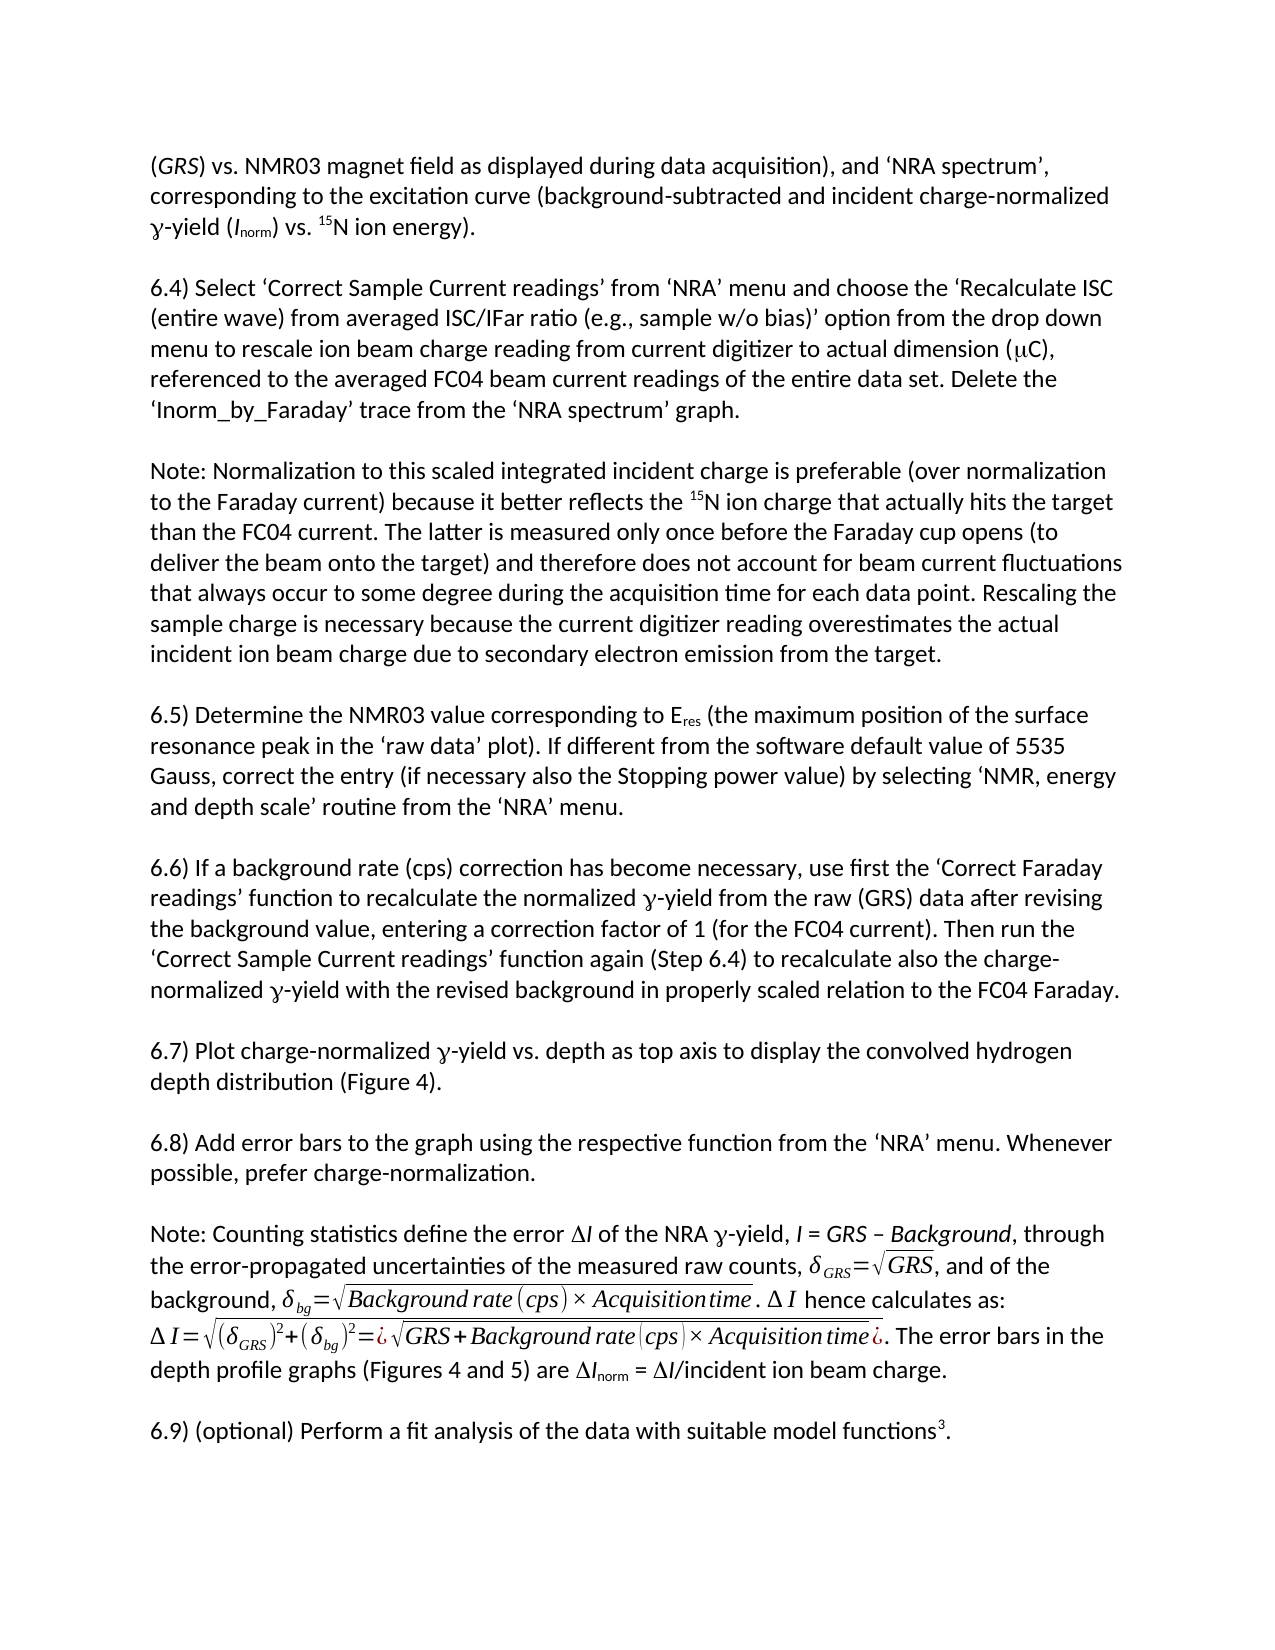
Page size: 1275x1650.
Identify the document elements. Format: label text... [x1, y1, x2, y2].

text Note: Counting statistics define the error I of the NRA -yield, I = GRS – Background, through the error-propagated uncertainties of the measured raw counts, , and of the background, hence calculates as: . The error bars in the depth profile graphs (Figures 4 and 5) are Inorm = I/incident ion beam charge. [150, 1218, 1125, 1385]
text 6.5) Determine the NMR03 value corresponding to Eres (the maximum position of the surface resonance peak in the ‘raw data’ plot). If different from the software default value of 5535 Gauss, correct the entry (if necessary also the Stopping power value) by selecting ‘NMR, energy and depth scale’ routine from the ‘NRA’ menu. [150, 699, 1125, 821]
text Note: Normalization to this scaled integrated incident charge is preferable (over normalization to the Faraday current) because it better reflects the 15N ion charge that actually hits the target than the FC04 current. The latter is measured only once before the Faraday cup opens (to deliver the beam onto the target) and therefore does not account for beam current fluctuations that always occur to some degree during the acquisition time for each data point. Rescaling the sample charge is necessary because the current digitizer reading overestimates the actual incident ion beam charge due to secondary electron emission from the target. [150, 455, 1125, 669]
text 6.4) Select ‘Correct Sample Current readings’ from ‘NRA’ menu and choose the ‘Recalculate ISC (entire wave) from averaged ISC/IFar ratio (e.g., sample w/o bias)’ option from the drop down menu to rescale ion beam charge reading from current digitizer to actual dimension (C), referenced to the averaged FC04 beam current readings of the entire data set. Delete the ‘Inorm_by_Faraday’ trace from the ‘NRA spectrum’ graph. [150, 272, 1125, 425]
text 6.8) Add error bars to the graph using the respective function from the ‘NRA’ menu. Whenever possible, prefer charge-normalization. [150, 1127, 1125, 1188]
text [150, 150, 1125, 242]
text 6.7) Plot charge-normalized -yield vs. depth as top axis to display the convolved hydrogen depth distribution (Figure 4). [150, 1035, 1125, 1096]
text 6.6) If a background rate (cps) correction has become necessary, use first the ‘Correct Faraday readings’ function to recalculate the normalized -yield from the raw (GRS) data after revising the background value, entering a correction factor of 1 (for the FC04 current). Then run the ‘Correct Sample Current readings’ function again (Step 6.4) to recalculate also the charge-normalized -yield with the revised background in properly scaled relation to the FC04 Faraday. [150, 852, 1125, 1004]
text 6.9) (optional) Perform a fit analysis of the data with suitable model functions3. [150, 1415, 1125, 1446]
